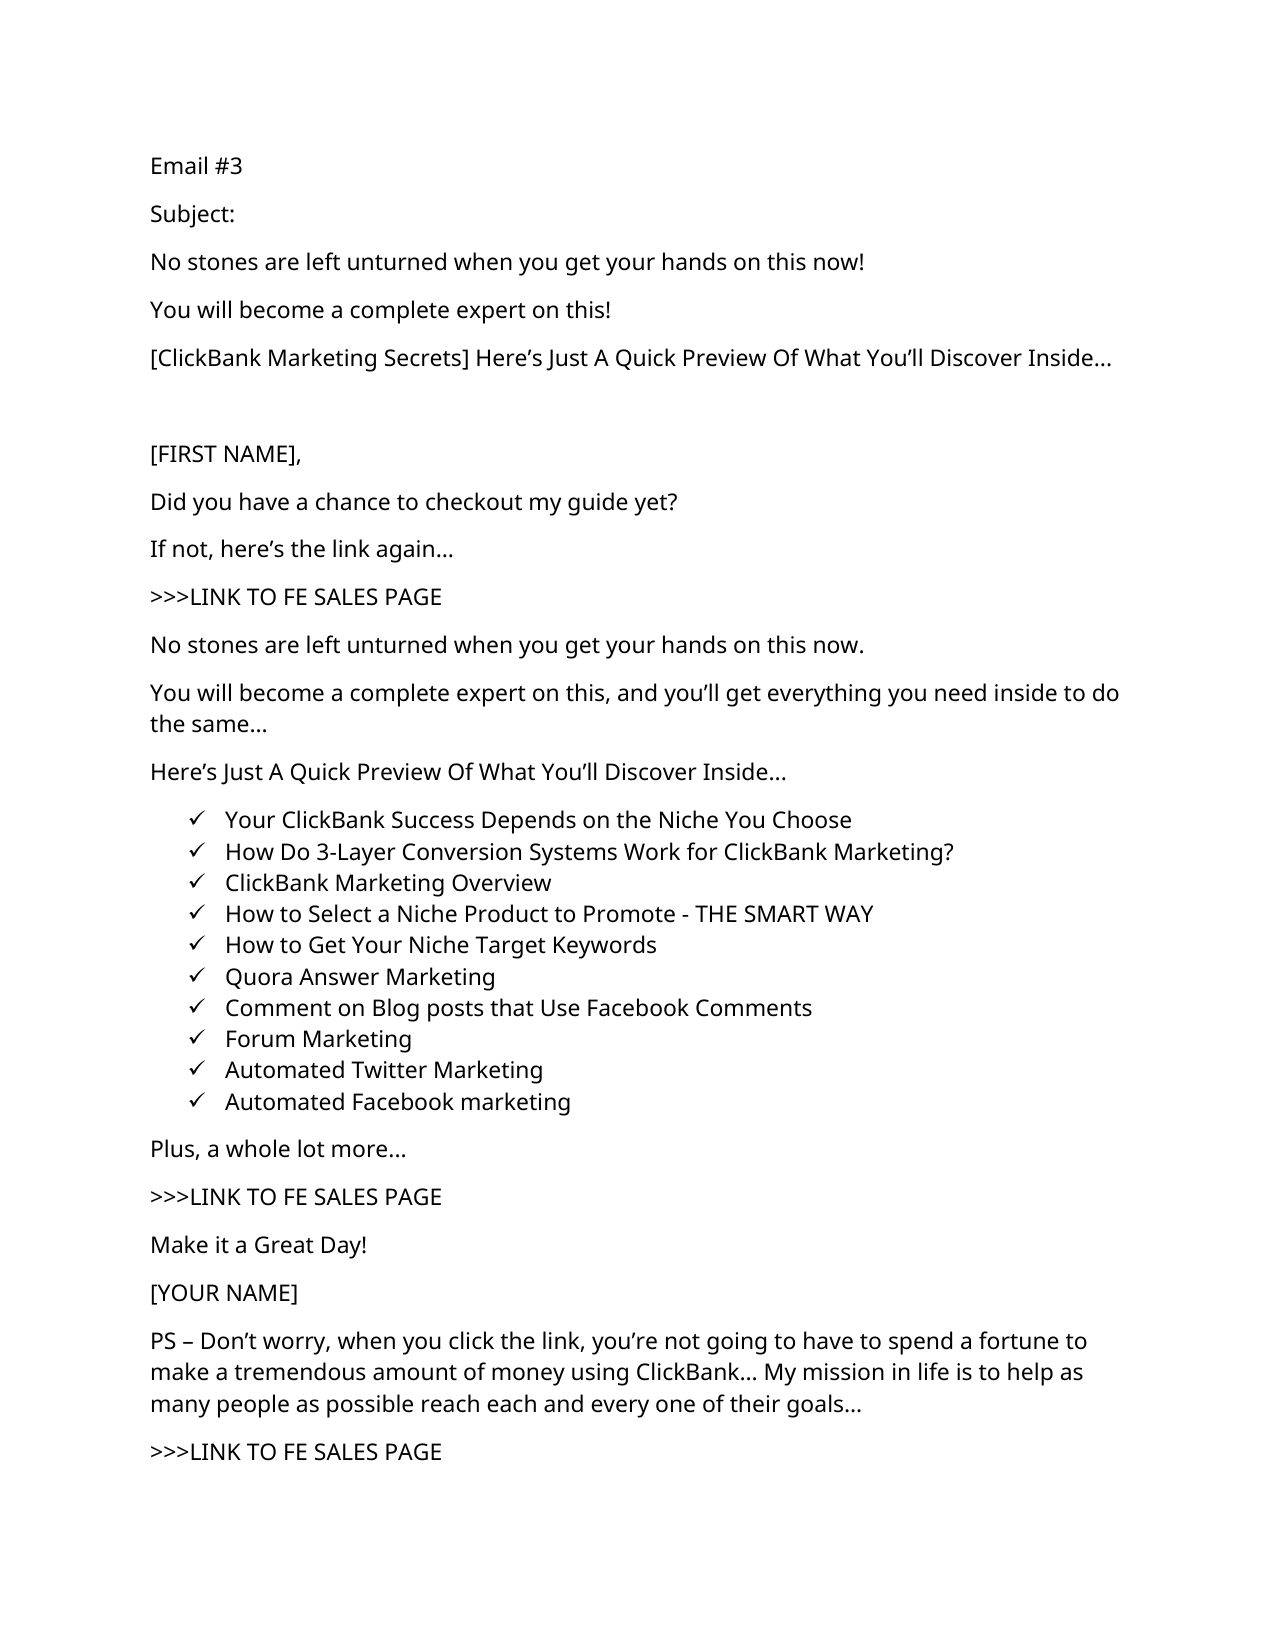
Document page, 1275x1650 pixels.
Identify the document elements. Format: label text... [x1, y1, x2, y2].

text Did you have a chance to checkout my guide yet? [150, 485, 1125, 517]
list Forum Marketing [187, 1023, 1125, 1054]
text You will become a complete expert on this, and you’ll get everything you need inside to do the same… [150, 677, 1125, 739]
list How Do 3-Layer Conversion Systems Work for ClickBank Marketing? [187, 835, 1125, 867]
text [ClickBank Marketing Secrets] Here’s Just A Quick Preview Of What You’ll Discover Inside... [150, 342, 1125, 373]
list Quora Answer Marketing [187, 960, 1125, 992]
text >>>LINK TO FE SALES PAGE [150, 1435, 1125, 1467]
text >>>LINK TO FE SALES PAGE [150, 1181, 1125, 1212]
text [YOUR NAME] [150, 1277, 1125, 1308]
text Subject: [150, 198, 1125, 229]
list ClickBank Marketing Overview [187, 867, 1125, 898]
text PS – Don’t worry, when you click the link, you’re not going to have to spend a fortune to make a tremendous amount of money using ClickBank… My mission in life is to help as many people as possible reach each and every one of their goals… [150, 1325, 1125, 1419]
list How to Select a Niche Product to Promote - THE SMART WAY [187, 898, 1125, 929]
text [FIRST NAME], [150, 437, 1125, 469]
text >>>LINK TO FE SALES PAGE [150, 581, 1125, 612]
text No stones are left unturned when you get your hands on this now. [150, 629, 1125, 660]
text Plus, a whole lot more... [150, 1133, 1125, 1164]
text Email #3 [150, 150, 1125, 181]
text If not, here’s the link again… [150, 533, 1125, 564]
list How to Get Your Niche Target Keywords [187, 929, 1125, 960]
list Your ClickBank Success Depends on the Niche You Choose [187, 804, 1125, 835]
list Automated Facebook marketing [187, 1085, 1125, 1117]
list Automated Twitter Marketing [187, 1054, 1125, 1085]
text You will become a complete expert on this! [150, 294, 1125, 325]
list Comment on Blog posts that Use Facebook Comments [187, 992, 1125, 1023]
text Make it a Great Day! [150, 1229, 1125, 1260]
text No stones are left unturned when you get your hands on this now! [150, 246, 1125, 277]
text Here’s Just A Quick Preview Of What You’ll Discover Inside... [150, 756, 1125, 787]
